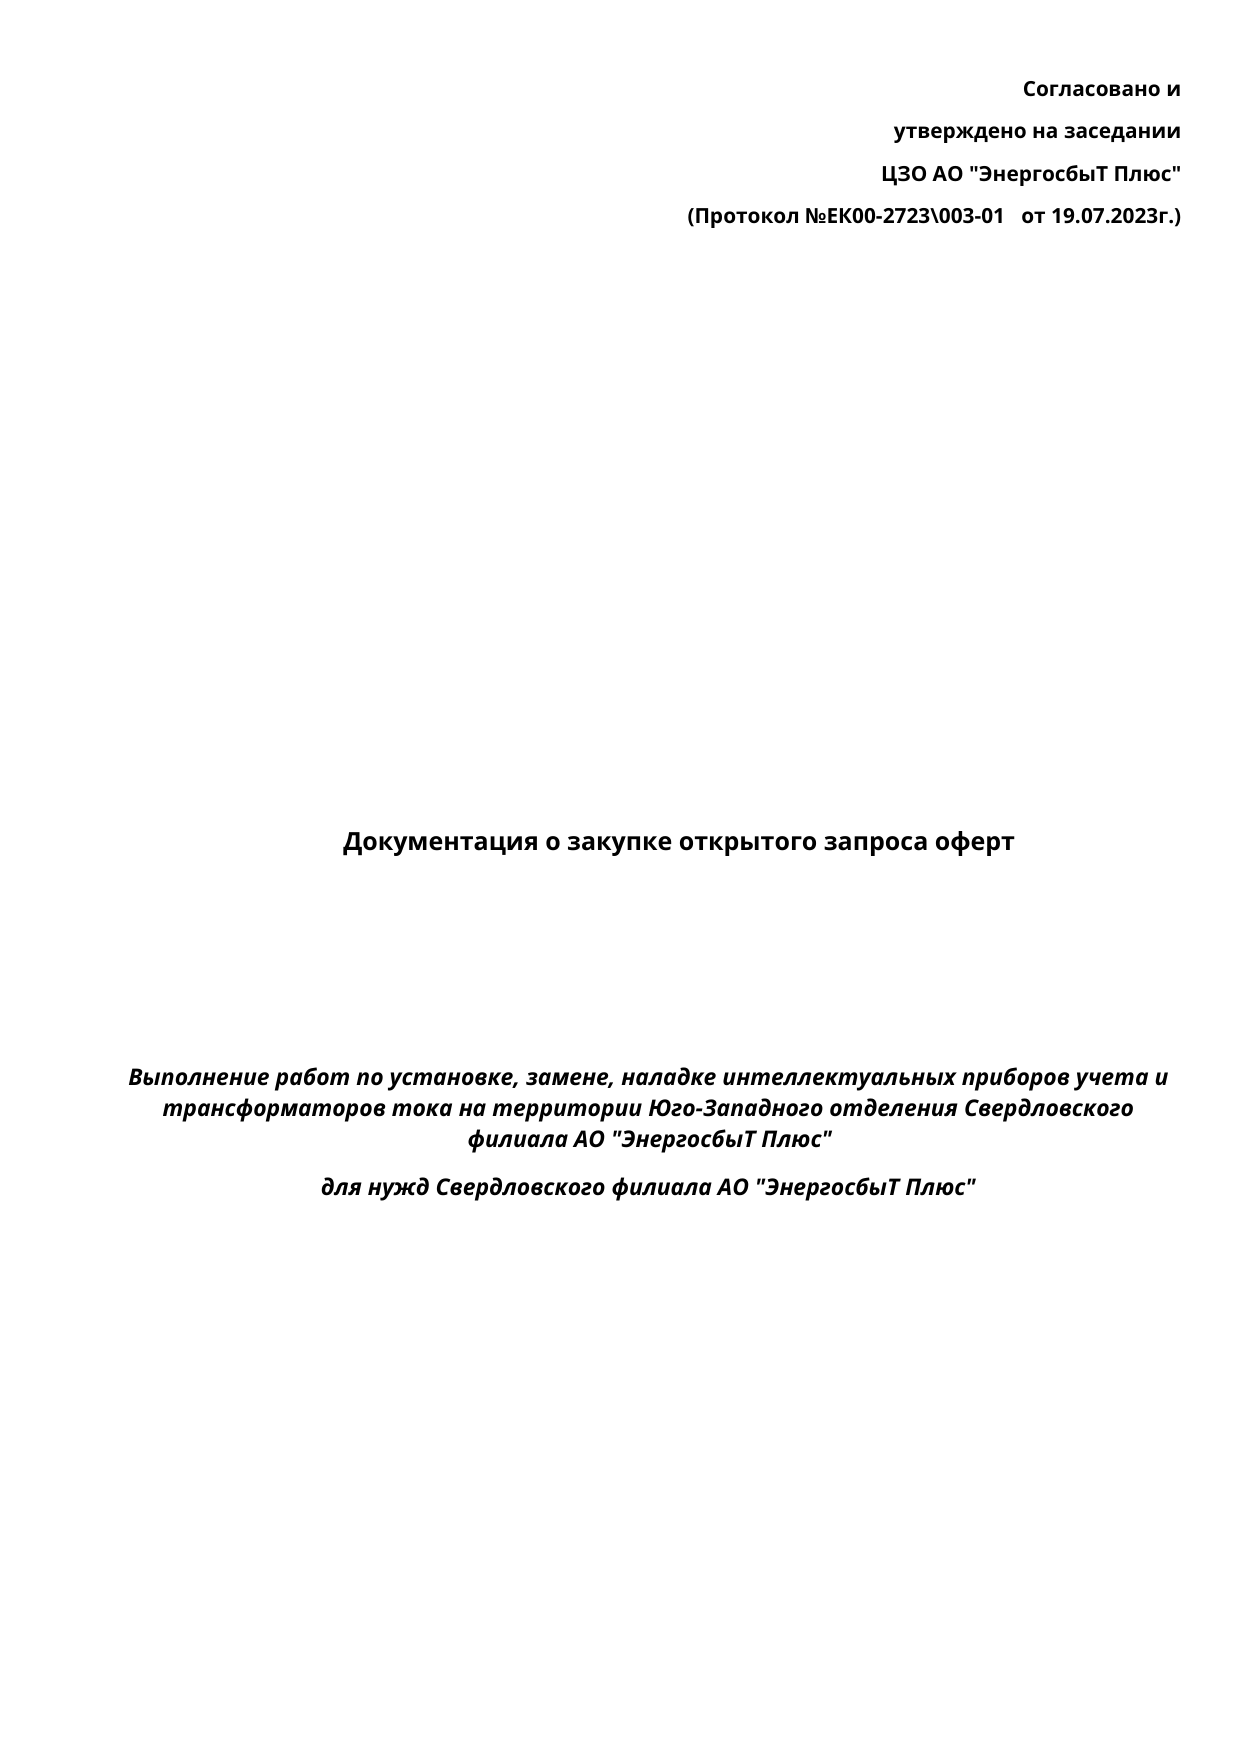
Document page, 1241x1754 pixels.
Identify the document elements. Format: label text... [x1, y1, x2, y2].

text (Протокол №ЕК00-2723\003-01 от 19.07.2023г.) [474, 202, 1181, 230]
text Выполнение работ по установке, замене, наладке интеллектуальных приборов учета и трансформаторов тока на территории Юго-Западного отделения Свердловского филиала АО "ЭнергосбыТ Плюс" [118, 1061, 1181, 1154]
text утверждено на заседании [474, 116, 1181, 145]
text Документация о закупке открытого запроса оферт [118, 823, 1181, 857]
text для нужд Свердловского филиала АО "ЭнергосбыТ Плюс" [118, 1171, 1181, 1202]
text ЦЗО АО "ЭнергосбыТ Плюс" [474, 159, 1181, 187]
text Согласовано и [474, 74, 1181, 102]
